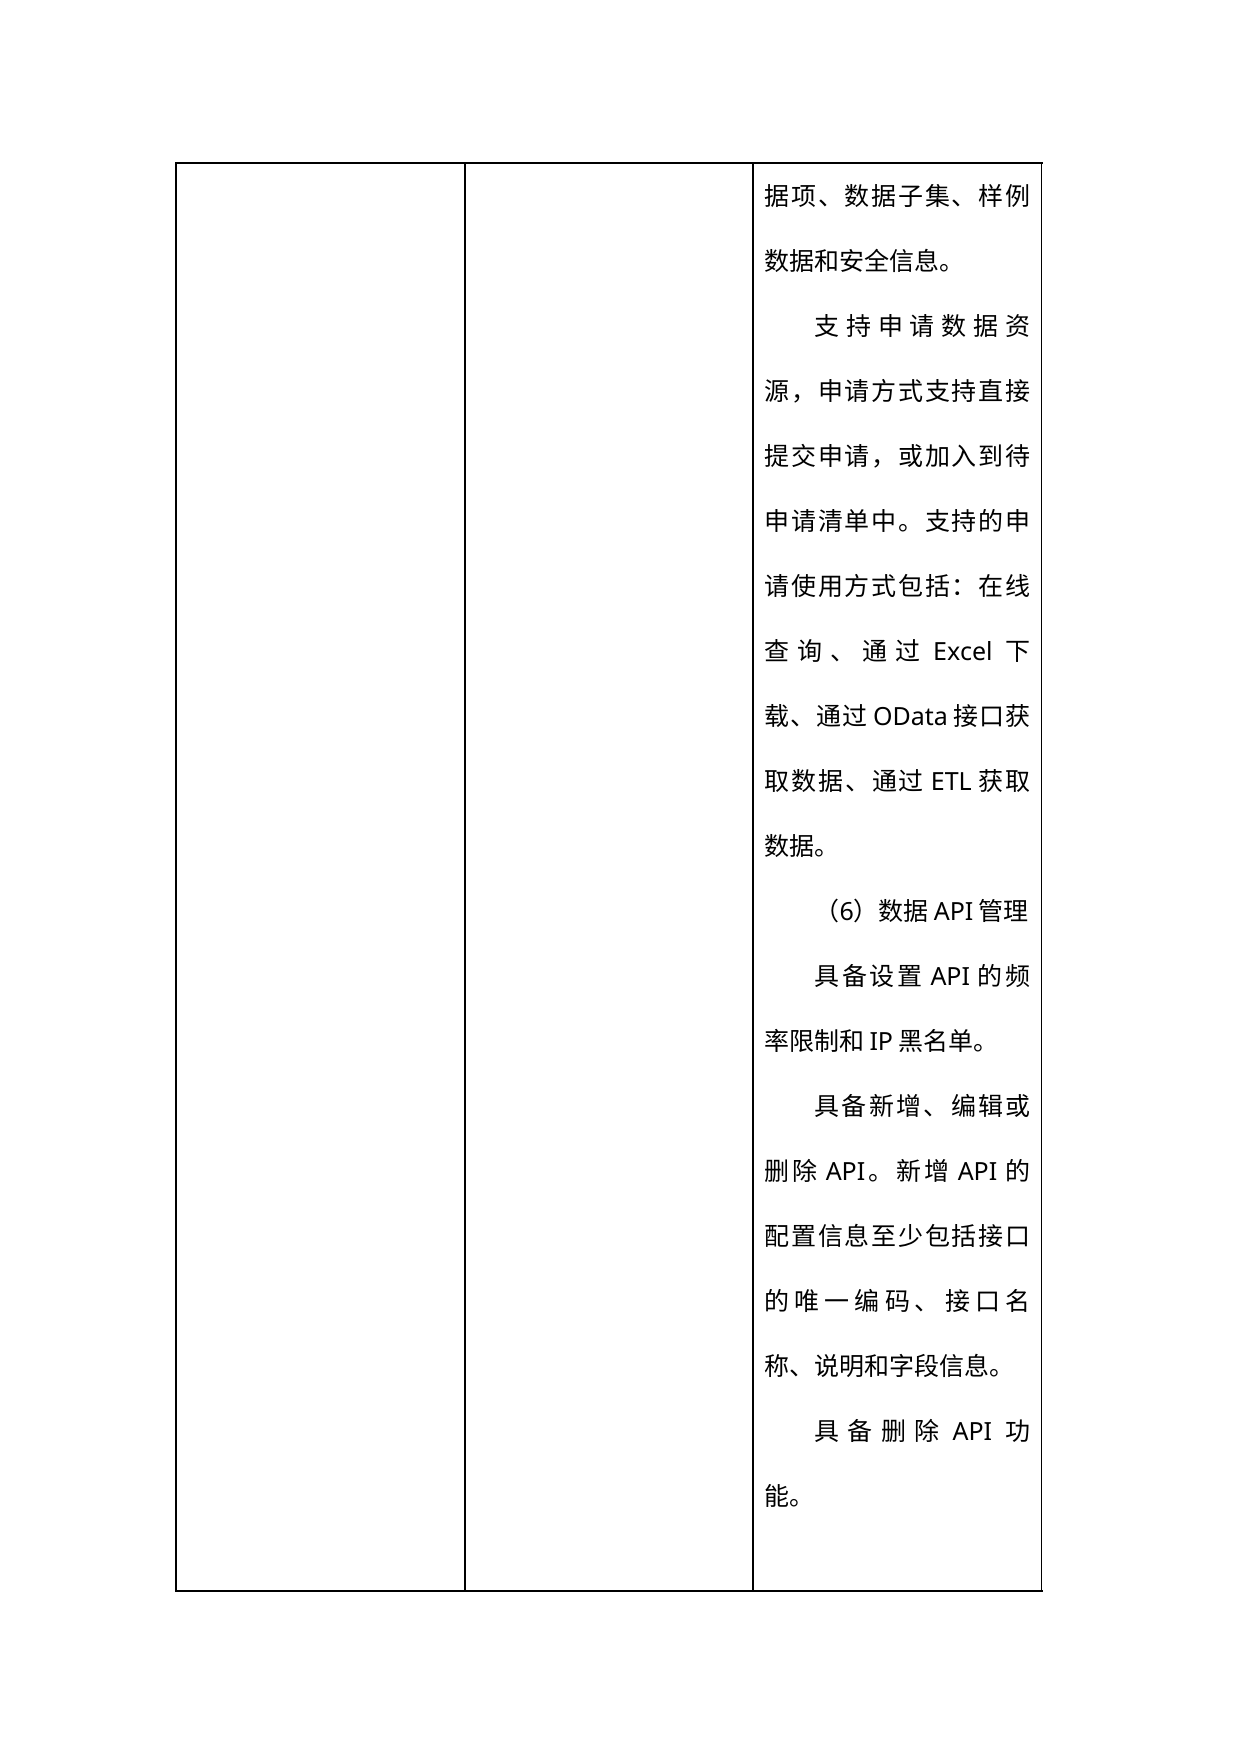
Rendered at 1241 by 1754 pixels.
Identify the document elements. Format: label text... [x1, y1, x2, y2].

table_cell [177, 164, 464, 1590]
table_cell 1 [466, 164, 752, 1590]
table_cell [754, 164, 1041, 1590]
